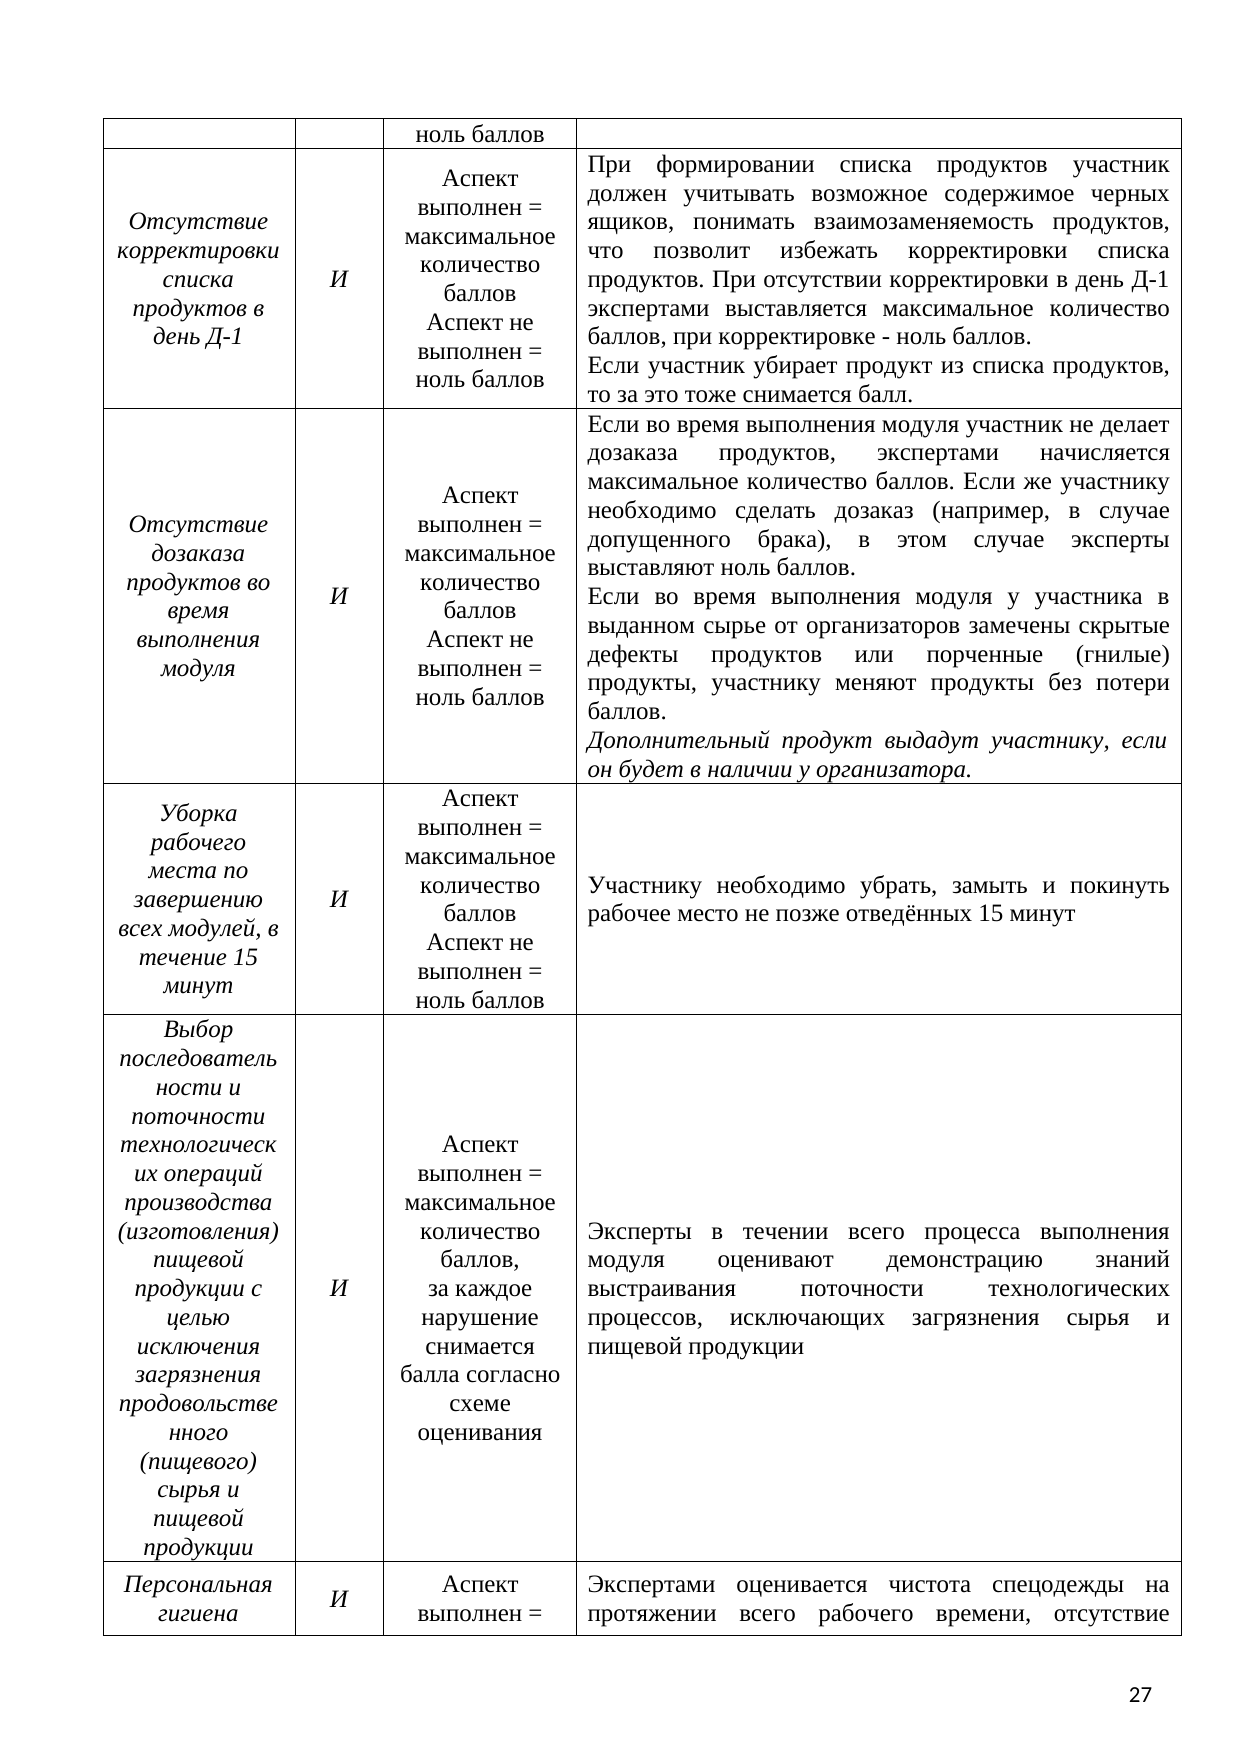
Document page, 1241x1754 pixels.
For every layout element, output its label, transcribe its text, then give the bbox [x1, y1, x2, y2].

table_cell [384, 1562, 576, 1635]
table_cell Аспект выполнен = максимальное количество баллов Аспект не выполнен = ноль баллов [384, 409, 576, 782]
table_cell Отсутствие дозаказа продуктов во время выполнения модуля [104, 409, 295, 782]
table_cell И [296, 119, 383, 148]
table_cell И [296, 1562, 383, 1635]
table_cell При формировании списка продуктов участник должен учитывать возможное содержимое черных ящиков, понимать взаимозаменяемость продуктов, что позволит избежать корректировки списка продуктов. При отсутствии корректировки в день Д-1 экспертами выставляется максимальное количество баллов, при корректировке - ноль баллов. Если участник убирает продукт из списка продуктов, то за это тоже снимается балл. [577, 149, 1181, 408]
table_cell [104, 1562, 295, 1635]
table_cell Уборка рабочего места по завершению всех модулей, в течение 15 минут [104, 784, 295, 1013]
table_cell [384, 119, 576, 148]
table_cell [577, 119, 1181, 148]
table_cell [577, 1562, 1181, 1635]
table_cell Аспект выполнен = максимальное количество баллов Аспект не выполнен = ноль баллов [384, 784, 576, 1013]
table_cell Участнику необходимо убрать, замыть и покинуть рабочее место не позже отведённых 15 минут [577, 784, 1181, 1013]
table_cell Аспект выполнен = максимальное количество баллов, за каждое нарушение снимается балла согласно схеме оценивания [384, 1015, 576, 1561]
table_cell Эксперты в течении всего процесса выполнения модуля оценивают демонстрацию знаний выстраивания поточности технологических процессов, исключающих загрязнения сырья и пищевой продукции [577, 1015, 1181, 1561]
table_cell И [296, 409, 383, 782]
table_cell И [296, 149, 383, 408]
table_cell И [296, 784, 383, 1013]
table_cell Отсутствие корректировки списка продуктов в день Д-1 [104, 149, 295, 408]
table_cell И [296, 1015, 383, 1561]
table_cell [104, 119, 295, 148]
table_cell Выбор последовательности и поточности технологических операций производства (изготовления) пищевой продукции с целью исключения загрязнения продовольственного (пищевого) сырья и пищевой продукции [104, 1015, 295, 1561]
table_cell Аспект выполнен = максимальное количество баллов Аспект не выполнен = ноль баллов [384, 149, 576, 408]
table_cell Если во время выполнения модуля участник не делает дозаказа продуктов, экспертами начисляется максимальное количество баллов. Если же участнику необходимо сделать дозаказ (например, в случае допущенного брака), в этом случае эксперты выставляют ноль баллов. Если во время выполнения модуля у участника в выданном сырье от организаторов замечены скрытые дефекты продуктов или порченные (гнилые) продукты, участнику меняют продукты без потери баллов. Дополнительный продукт выдадут участнику, если он будет в наличии у организатора. [577, 409, 1181, 782]
